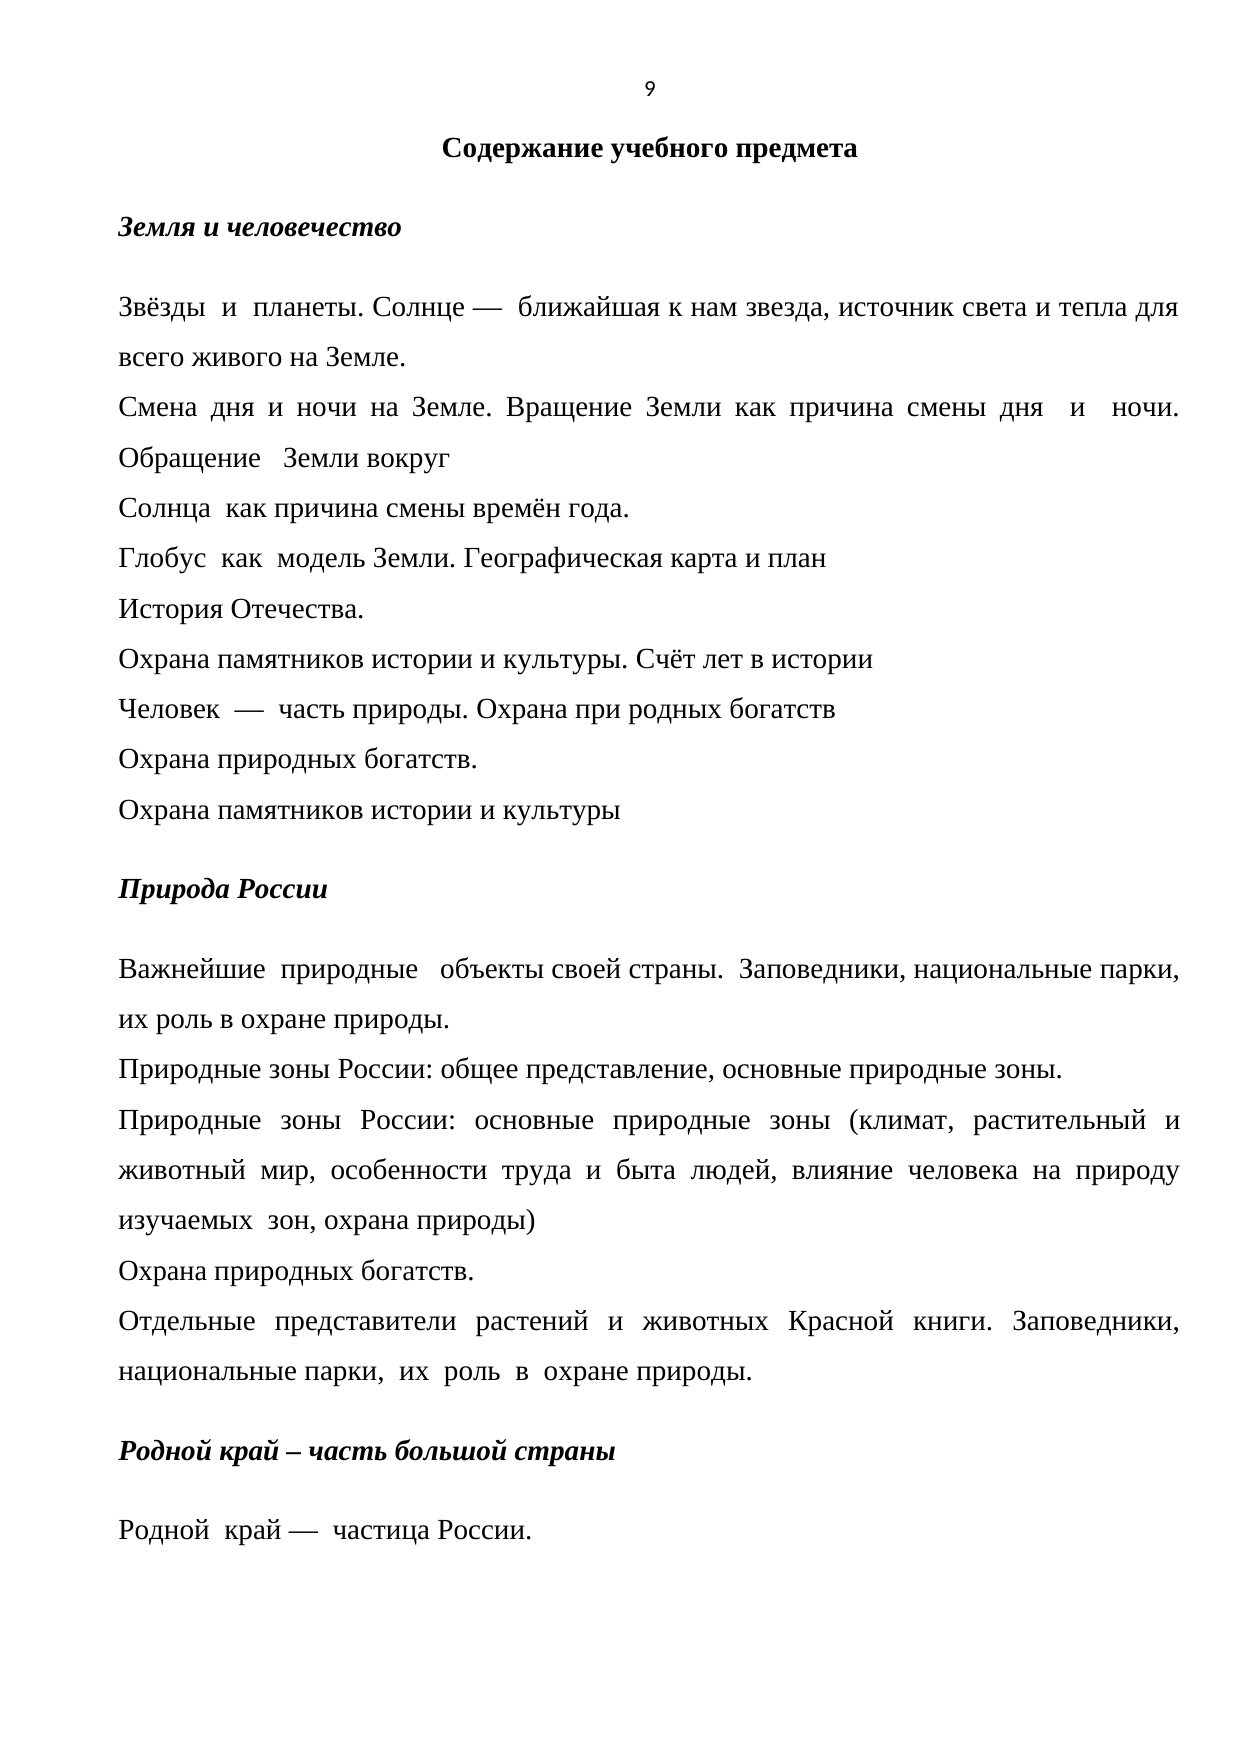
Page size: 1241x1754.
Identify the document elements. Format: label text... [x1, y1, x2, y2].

text Родной край – часть большой страны [118, 1433, 1181, 1466]
text Солнца как причина смены времён года. [118, 490, 1181, 524]
text Природные зоны России: общее представление, основные природные зоны. [118, 1052, 1181, 1085]
text Человек — часть природы. Охрана при родных богатств [118, 691, 1181, 725]
text Природные зоны России: основные природные зоны (климат, растительный и животный мир, особенности труда и быта людей, влияние человека на природу изучаемых зон, охрана природы) [118, 1102, 1181, 1236]
text Звёзды и планеты. Солнце — ближайшая к нам звезда, источник света и тепла для всего живого на Земле. [118, 289, 1181, 373]
text Охрана природных богатств. [118, 1253, 1181, 1286]
text Земля и человечество [118, 209, 1181, 243]
text Охрана памятников истории и культуры. Счёт лет в истории [118, 641, 1181, 674]
text Важнейшие природные объекты своей страны. Заповедники, национальные парки, их роль в охране природы. [118, 951, 1181, 1035]
text Содержание учебного предмета [118, 130, 1181, 163]
text История Отечества. [118, 591, 1181, 624]
text Смена дня и ночи на Земле. Вращение Земли как причина смены дня и ночи. Обращение Земли вокруг [118, 389, 1181, 473]
text Охрана природных богатств. [118, 742, 1181, 775]
text Природа России [118, 871, 1181, 905]
text Отдельные представители растений и животных Красной книги. Заповедники, национальные парки, их роль в охране природы. [118, 1303, 1181, 1387]
text Охрана памятников истории и культуры [118, 792, 1181, 826]
text Глобус как модель Земли. Географическая карта и план [118, 540, 1181, 574]
text Родной край — частица России. [118, 1512, 1181, 1546]
